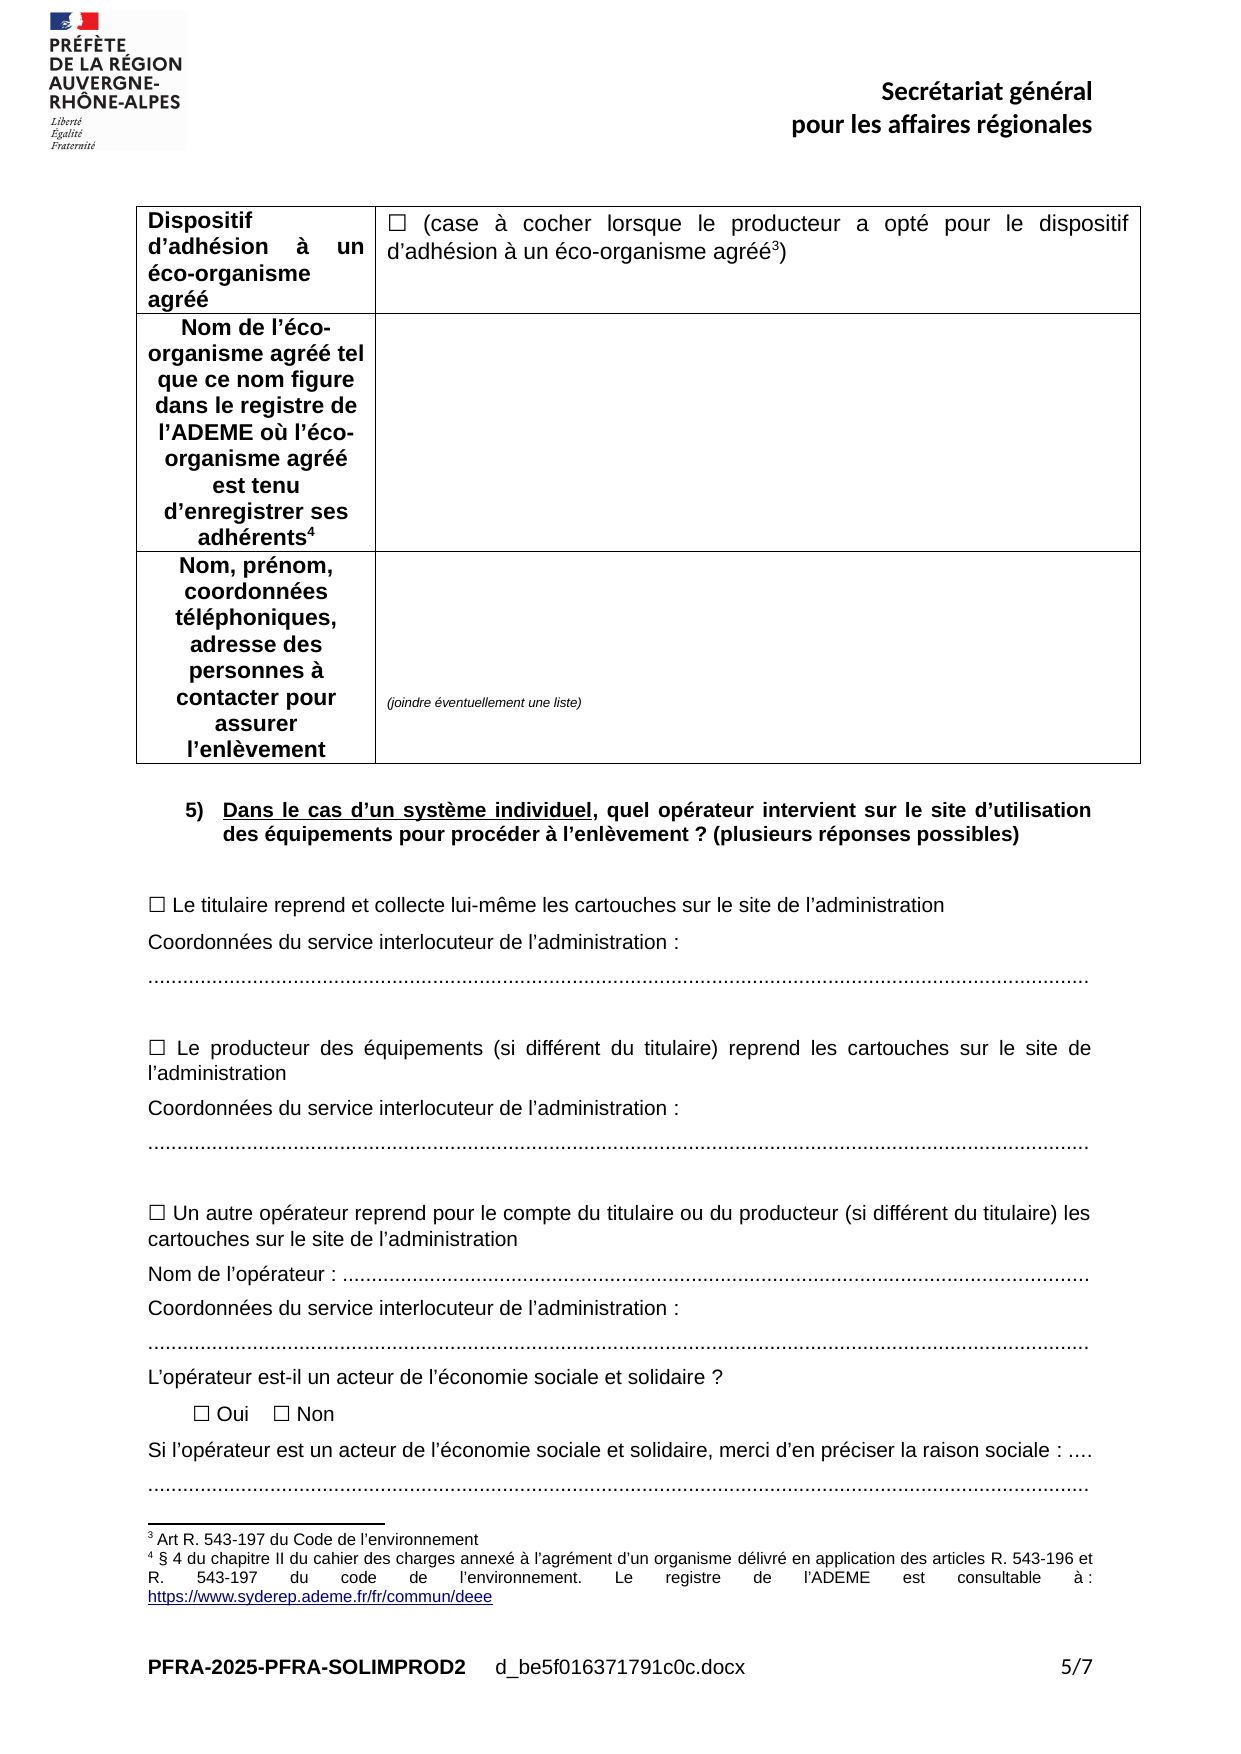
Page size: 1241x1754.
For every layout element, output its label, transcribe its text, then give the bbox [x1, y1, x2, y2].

list Dans le cas d’un système individuel, quel opérateur intervient sur le site d’utilisation des équipements pour procéder à l’enlèvement ? (plusieurs réponses possibles) [185, 798, 1093, 846]
text Coordonnées du service interlocuteur de l’administration : [148, 1296, 1093, 1320]
table_header Dispositif d’adhésion à un éco-organisme agréé [137, 207, 375, 312]
table_cell Nom, prénom, coordonnées téléphoniques, adresse des personnes à contacter pour assurer l’enlèvement [137, 552, 375, 762]
text Si l’opérateur est un acteur de l’économie sociale et solidaire, merci d’en préciser la raison sociale : [148, 1438, 1093, 1462]
text Le producteur des équipements (si différent du titulaire) reprend les cartouches sur le site de l’administration [148, 1033, 1093, 1085]
text Un autre opérateur reprend pour le compte du titulaire ou du producteur (si différent du titulaire) les cartouches sur le site de l’administration [148, 1198, 1093, 1251]
table_header (case à cocher lorsque le producteur a opté pour le dispositif d’adhésion à un éco-organisme agréé) [376, 207, 1140, 312]
text Coordonnées du service interlocuteur de l’administration : [148, 1095, 1093, 1119]
picture [48, 11, 186, 151]
table_cell (joindre éventuellement une liste) [376, 552, 1140, 762]
table_cell [376, 314, 1140, 551]
text Oui Non [192, 1399, 1093, 1427]
text Coordonnées du service interlocuteur de l’administration : [148, 929, 1093, 953]
table_cell Nom de l’éco-organisme agréé tel que ce nom figure dans le registre de l’ADEME où l’éco-organisme agréé est tenu d’enregistrer ses adhérents [137, 314, 375, 551]
text Le titulaire reprend et collecte lui-même les cartouches sur le site de l’administration [148, 891, 1093, 919]
text L’opérateur est-il un acteur de l’économie sociale et solidaire ? [148, 1364, 1093, 1388]
text Nom de l’opérateur : [148, 1261, 1093, 1285]
